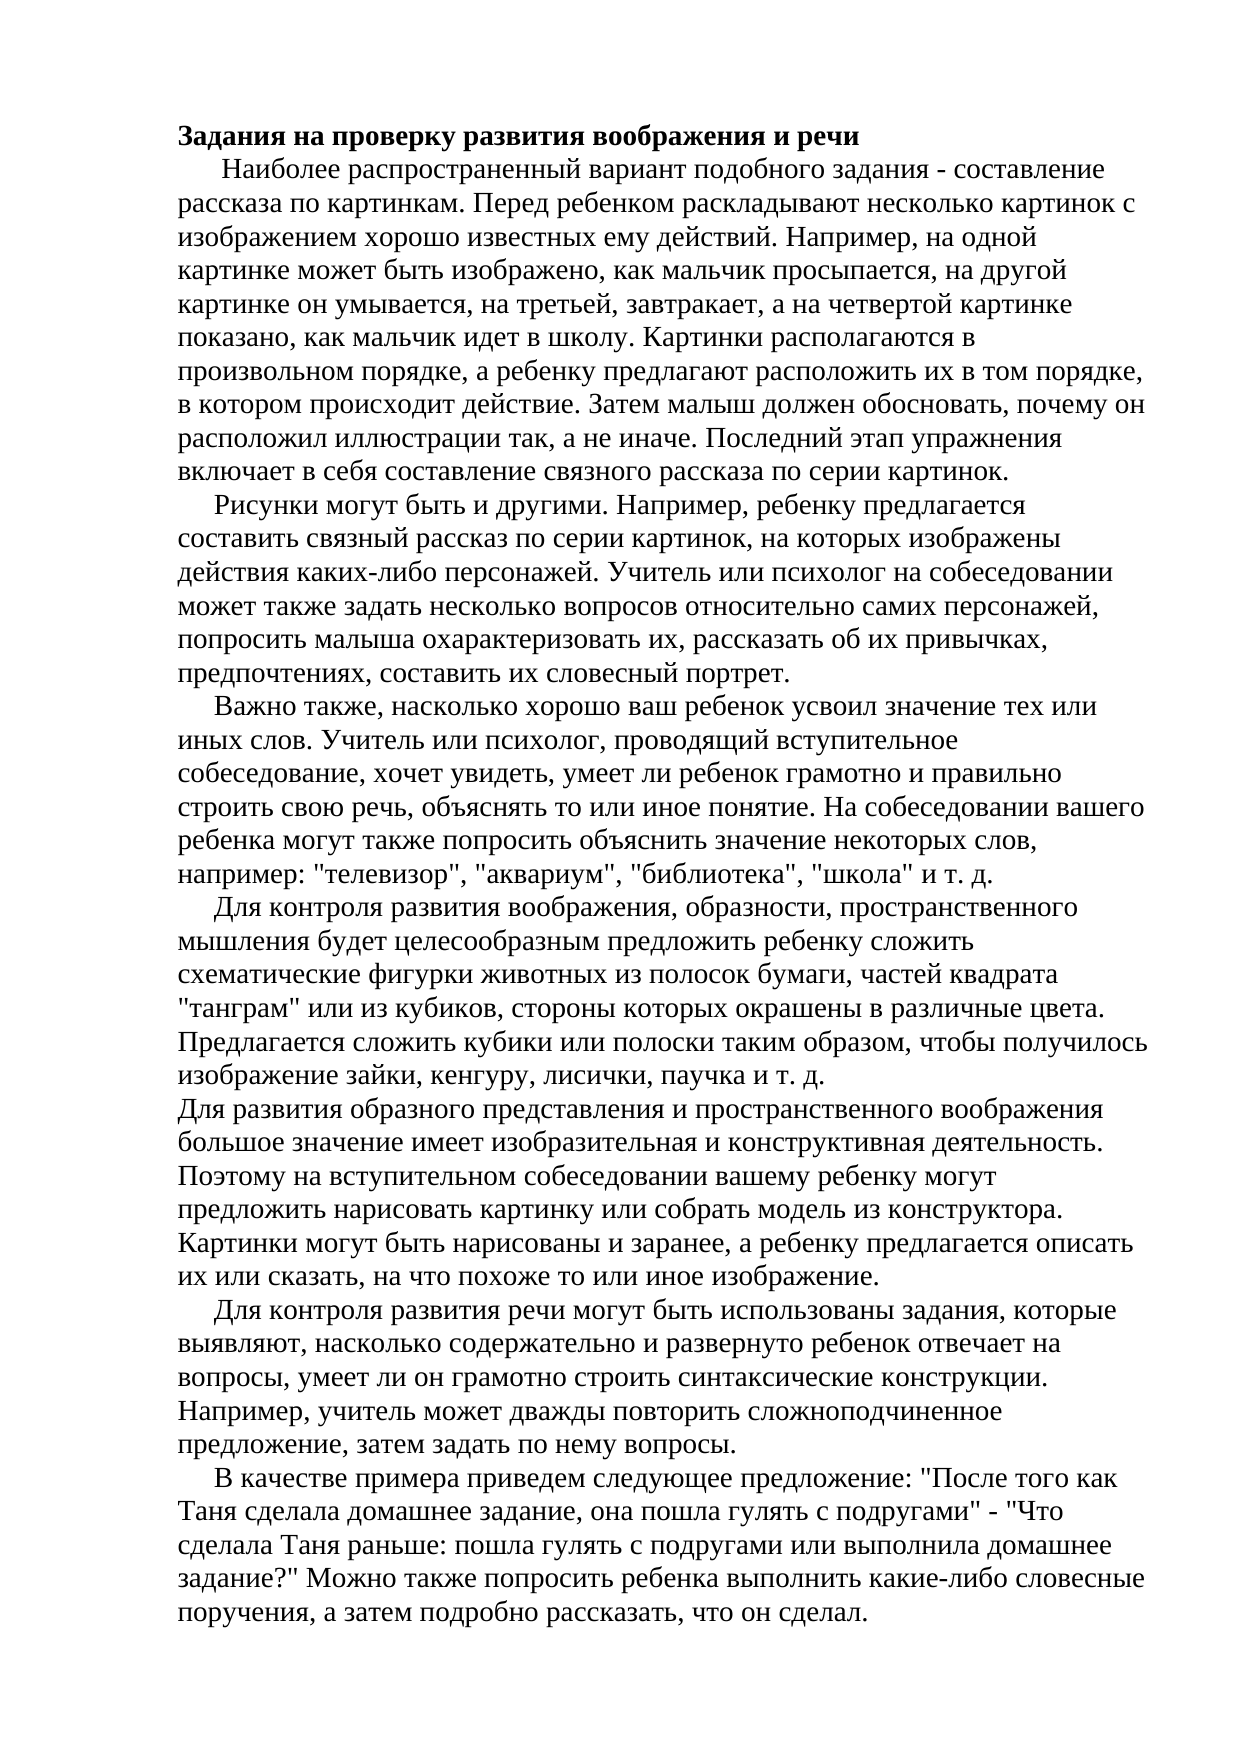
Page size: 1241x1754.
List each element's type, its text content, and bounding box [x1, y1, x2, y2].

text Для контроля развития речи могут быть использованы задания, которые выявляют, насколько содержательно и развернуто ребенок отвечает на вопросы, умеет ли он грамотно строить синтаксические конструкции. Например, учитель может дважды повторить сложноподчиненное предложение, затем задать по нему вопросы. [177, 1292, 1152, 1460]
text Задания на проверку развития воображения и речи [177, 118, 1152, 152]
text Важно также, насколько хорошо ваш ребенок усвоил значение тех или иных слов. Учитель или психолог, проводящий вступительное собеседование, хочет увидеть, умеет ли ребенок грамотно и правильно строить свою речь, объяснять то или иное понятие. На собеседовании вашего ребенка могут также попросить объяснить значение некоторых слов, например: "телевизор", "аквариум", "библиотека", "школа" и т. д. [177, 688, 1152, 889]
text Для развития образного представления и пространственного воображения большое значение имеет изобразительная и конструктивная деятельность. Поэтому на вступительном собеседовании вашему ребенку могут предложить нарисовать картинку или собрать модель из конструктора. Картинки могут быть нарисованы и заранее, а ребенку предлагается описать их или сказать, на что похоже то или иное изображение. [177, 1091, 1152, 1292]
text Наиболее распространенный вариант подобного задания - составление рассказа по картинкам. Перед ребенком раскладывают несколько картинок с изображением хорошо известных ему действий. Например, на одной картинке может быть изображено, как мальчик просыпается, на другой картинке он умывается, на третьей, завтракает, а на четвертой картинке показано, как мальчик идет в школу. Картинки располагаются в произвольном порядке, а ребенку предлагают расположить их в том порядке, в котором происходит действие. Затем малыш должен обосновать, почему он расположил иллюстрации так, а не иначе. Последний этап упражнения включает в себя составление связного рассказа по серии картинок. [177, 152, 1152, 487]
text Рисунки могут быть и другими. Например, ребенку предлагается составить связный рассказ по серии картинок, на которых изображены действия каких-либо персонажей. Учитель или психолог на собеседовании может также задать несколько вопросов относительно самих персонажей, попросить малыша охарактеризовать их, рассказать об их привычках, предпочтениях, составить их словесный портрет. [177, 487, 1152, 688]
text Для контроля развития воображения, образности, пространственного мышления будет целесообразным предложить ребенку сложить схематические фигурки животных из полосок бумаги, частей квадрата "танграм" или из кубиков, стороны которых окрашены в различные цвета. Предлагается сложить кубики или полоски таким образом, чтобы получилось изображение зайки, кенгуру, лисички, паучка и т. д. [177, 889, 1152, 1091]
text В качестве примера приведем следующее предложение: "После того как Таня сделала домашнее задание, она пошла гулять с подругами" - "Что сделала Таня раньше: пошла гулять с подругами или выполнила домашнее задание?" Можно также попросить ребенка выполнить какие-либо словесные поручения, а затем подробно рассказать, что он сделал. [177, 1460, 1152, 1627]
